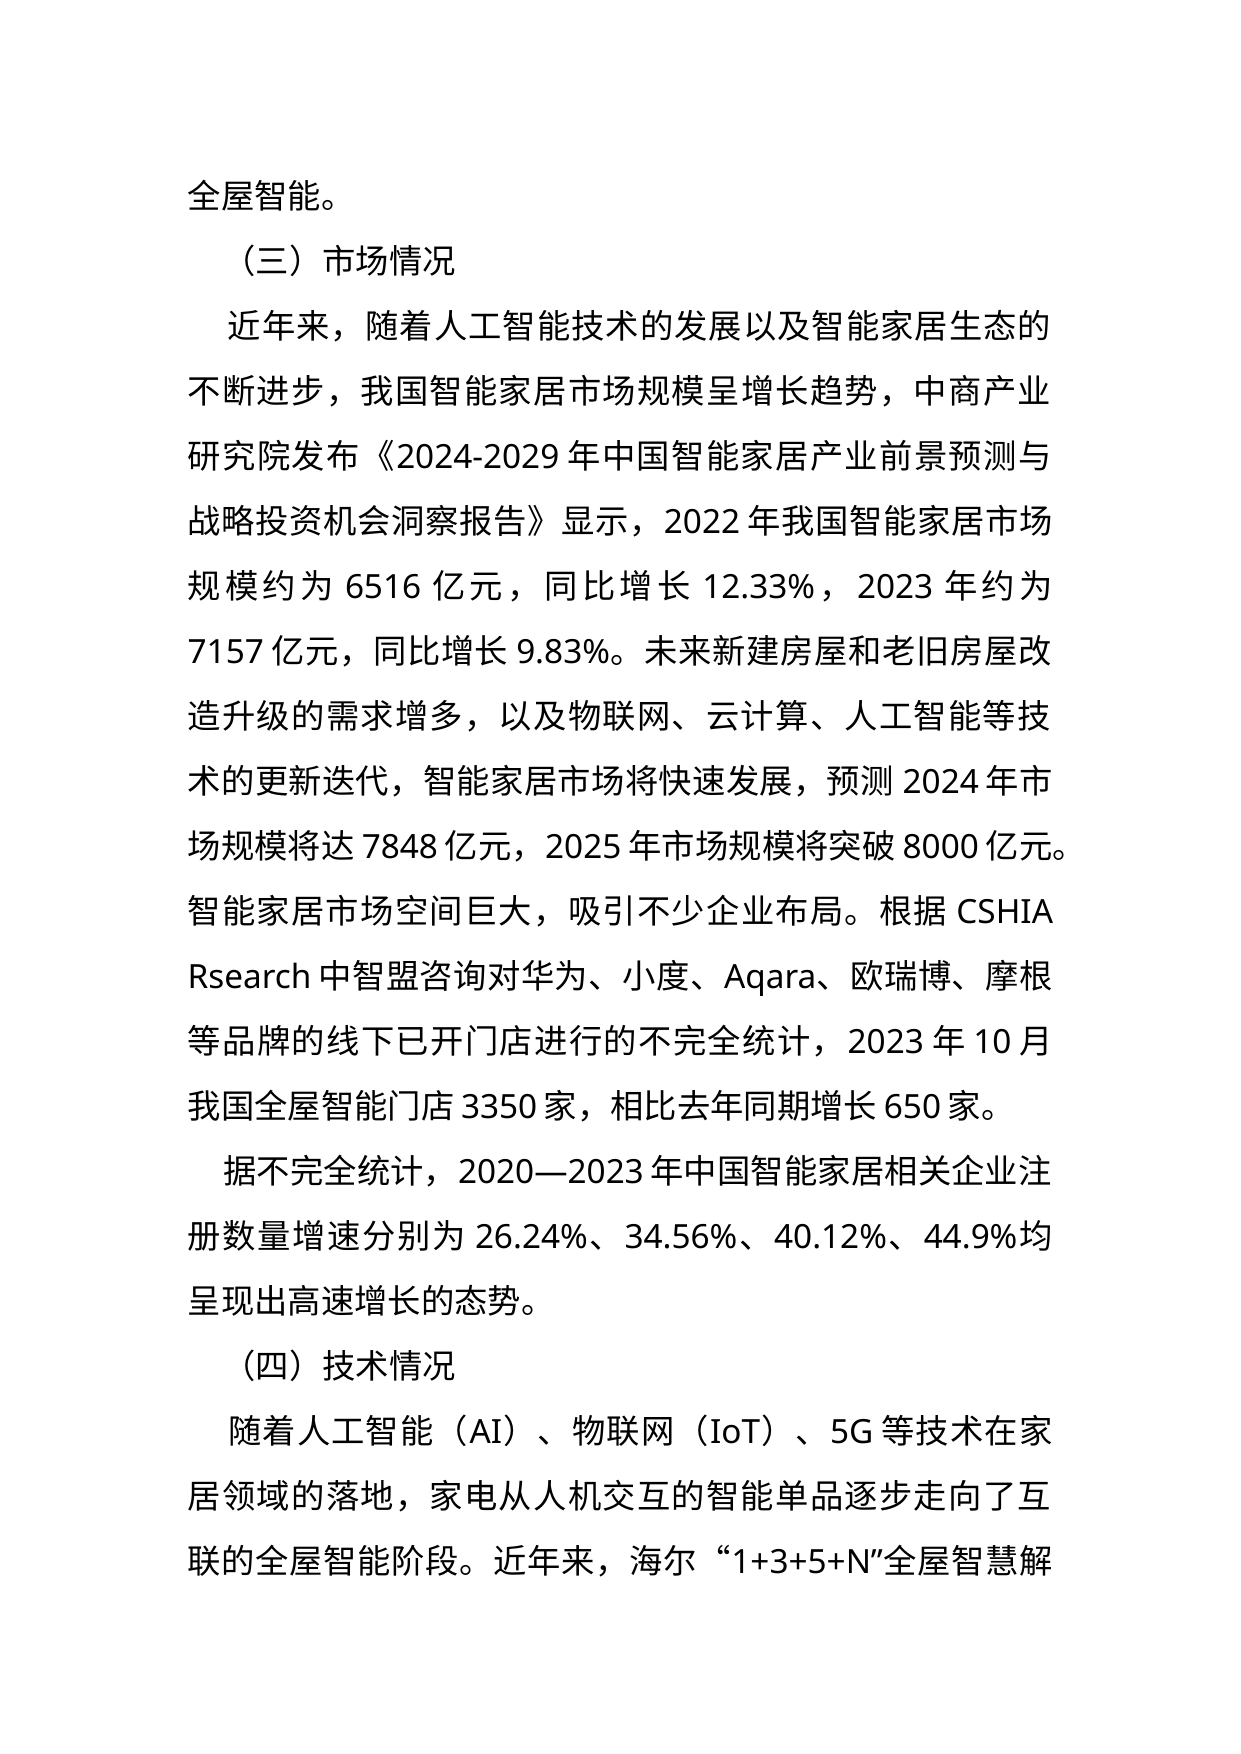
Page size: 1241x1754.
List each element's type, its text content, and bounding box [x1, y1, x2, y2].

text （三）市场情况 [187, 227, 1053, 292]
text （四）技术情况 [187, 1332, 1053, 1397]
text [187, 162, 1053, 227]
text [187, 1397, 1053, 1592]
text 据不完全统计，2020—2023年中国智能家居相关企业注册数量增速分别为26.24%、34.56%、40.12%、44.9%均呈现出高速增长的态势。 [187, 1137, 1053, 1332]
text 近年来，随着人工智能技术的发展以及智能家居生态的不断进步，我国智能家居市场规模呈增长趋势，中商产业研究院发布《2024-2029年中国智能家居产业前景预测与战略投资机会洞察报告》显示，2022年我国智能家居市场规模约为6516亿元，同比增长12.33%，2023年约为7157亿元，同比增长9.83%。未来新建房屋和老旧房屋改造升级的需求增多，以及物联网、云计算、人工智能等技术的更新迭代，智能家居市场将快速发展，预测2024年市场规模将达7848亿元，2025年市场规模将突破8000亿元。智能家居市场空间巨大，吸引不少企业布局。根据CSHIA Rsearch中智盟咨询对华为、小度、Aqara、欧瑞博、摩根等品牌的线下已开门店进行的不完全统计，2023年10月我国全屋智能门店3350家，相比去年同期增长650家。 [187, 292, 1053, 1137]
